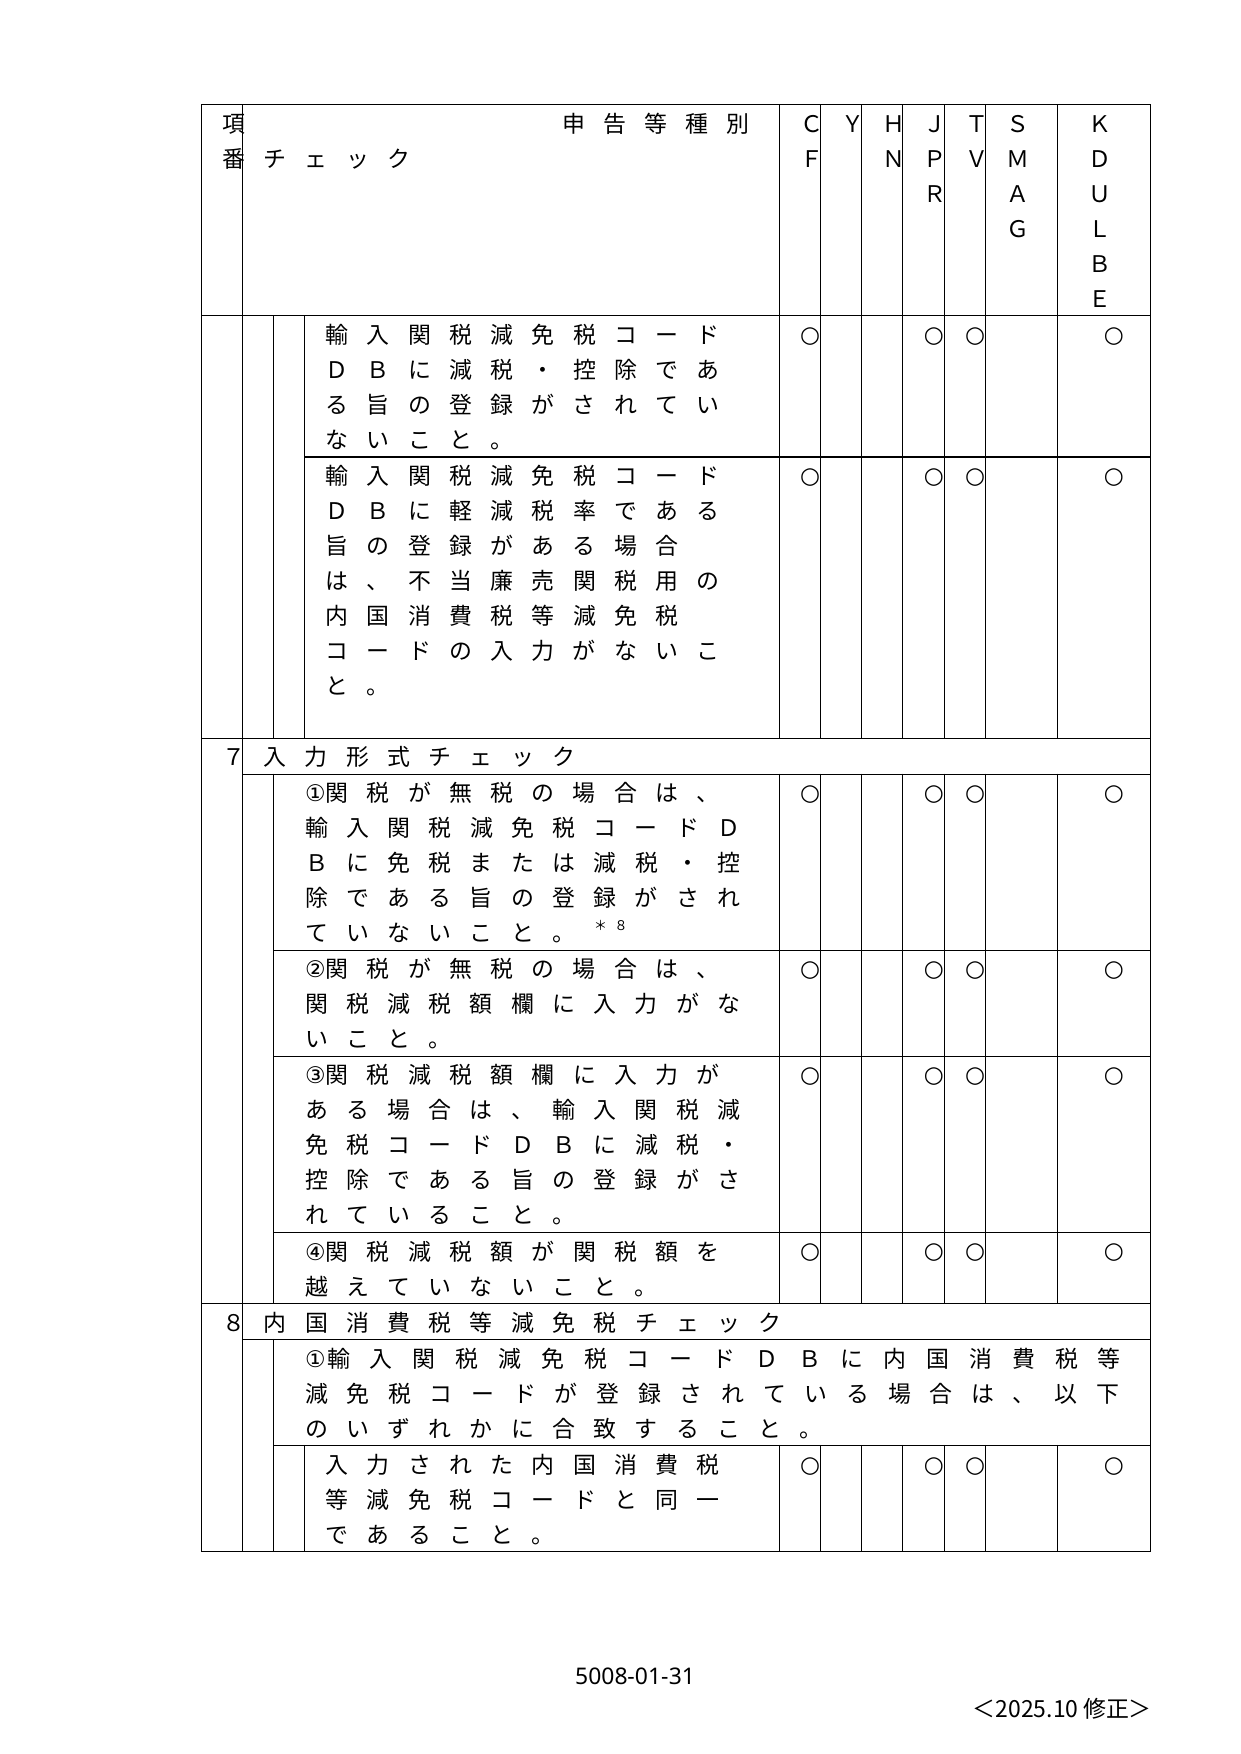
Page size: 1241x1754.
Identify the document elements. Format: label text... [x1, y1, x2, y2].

table_cell ○ [903, 1233, 944, 1303]
table_cell ○ [945, 1446, 985, 1551]
table_cell [986, 951, 1057, 1056]
table_cell [862, 1446, 902, 1551]
table_cell ③関税減税額欄に入力がある場合は、輸入関税減免税コードＤＢに減税・控除である旨の登録がされていること。 [274, 1057, 779, 1232]
table_cell [862, 458, 902, 737]
table_cell [862, 316, 902, 456]
table_cell ○ [945, 458, 985, 737]
table_cell ○ [903, 458, 944, 737]
table_cell ○ [903, 951, 944, 1056]
table_header 申告等種別 チェック [243, 105, 779, 315]
table_cell ○ [945, 775, 985, 949]
table_cell ○ [1058, 1446, 1150, 1551]
table_cell [986, 316, 1057, 456]
table_cell 入力された内国消費税等減免税コードと同一であること。 [305, 1446, 779, 1551]
table_cell [986, 1233, 1057, 1303]
table_cell ○ [945, 316, 985, 456]
table_cell ④関税減税額が関税額を越えていないこと。 [274, 1233, 779, 1303]
table_cell ○ [903, 1446, 944, 1551]
table_header Ｊ ＰＲ [903, 105, 944, 315]
table_cell ○ [780, 316, 820, 456]
table_cell [862, 775, 902, 949]
table_cell [862, 1057, 902, 1232]
table_cell ○ [1058, 1233, 1150, 1303]
table_cell ○ [945, 1057, 985, 1232]
table_cell ○ [903, 316, 944, 456]
table_cell [821, 1233, 861, 1303]
table_cell [821, 1057, 861, 1232]
table_cell ○ [945, 1233, 985, 1303]
table_cell ○ [780, 951, 820, 1056]
table_cell [821, 951, 861, 1056]
table_header Ｔ Ｖ [945, 105, 985, 315]
table_cell ○ [1058, 316, 1150, 456]
table_header ＫＤＵＬＢＥ [1058, 105, 1150, 315]
table_header 項番 [202, 105, 242, 315]
table_cell ○ [1058, 775, 1150, 949]
table_header Ｈ Ｎ [862, 105, 902, 315]
table_cell [274, 316, 304, 737]
table_cell 内国消費税等減免税チェック [243, 1304, 1150, 1339]
table_cell 入力形式チェック [243, 739, 1150, 773]
table_cell 輸入関税減免税コードＤＢに減税・控除である旨の登録がされていないこと。 [305, 316, 779, 456]
table_cell [821, 775, 861, 949]
table_cell ○ [780, 1057, 820, 1232]
table_cell ○ [1058, 951, 1150, 1056]
table_cell ○ [780, 458, 820, 737]
table_cell [821, 1446, 861, 1551]
table_cell [243, 1340, 273, 1551]
table_cell [986, 458, 1057, 737]
table_cell [821, 458, 861, 737]
table_cell ○ [945, 951, 985, 1056]
table_cell ①輸入関税減免税コードＤＢに内国消費税等減免税コードが登録されている場合は、以下のいずれかに合致すること。 [274, 1340, 1150, 1445]
table_cell [274, 1446, 304, 1551]
table_cell ①関税が無税の場合は、輸入関税減免税コードＤＢに免税または減税・控除である旨の登録がされていないこと。＊８ [274, 775, 779, 949]
table_cell [821, 316, 861, 456]
table_cell ②関税が無税の場合は、関税減税額欄に入力がないこと。 [274, 951, 779, 1056]
table_cell ７ [202, 739, 242, 1303]
table_cell ８ [202, 1304, 242, 1551]
table_cell ○ [780, 775, 820, 949]
table_cell ○ [1058, 458, 1150, 737]
table_cell [243, 775, 273, 1303]
table_cell [986, 1446, 1057, 1551]
table_header ＳＭ ＡＧ [986, 105, 1057, 315]
table_cell [986, 775, 1057, 949]
table_header Ｃ Ｆ [780, 105, 820, 315]
table_header Ｙ [821, 105, 861, 315]
table_cell [862, 1233, 902, 1303]
table_cell ○ [903, 1057, 944, 1232]
table_cell [862, 951, 902, 1056]
table_cell [986, 1057, 1057, 1232]
table_cell ○ [903, 775, 944, 949]
table_cell ○ [1058, 1057, 1150, 1232]
table_cell ○ [780, 1233, 820, 1303]
table_cell ○ [780, 1446, 820, 1551]
table_cell 輸入関税減免税コードＤＢに軽減税率である旨の登録がある場合は、不当廉売関税用の内国消費税等減免税コードの入力がないこと。 [305, 458, 779, 737]
